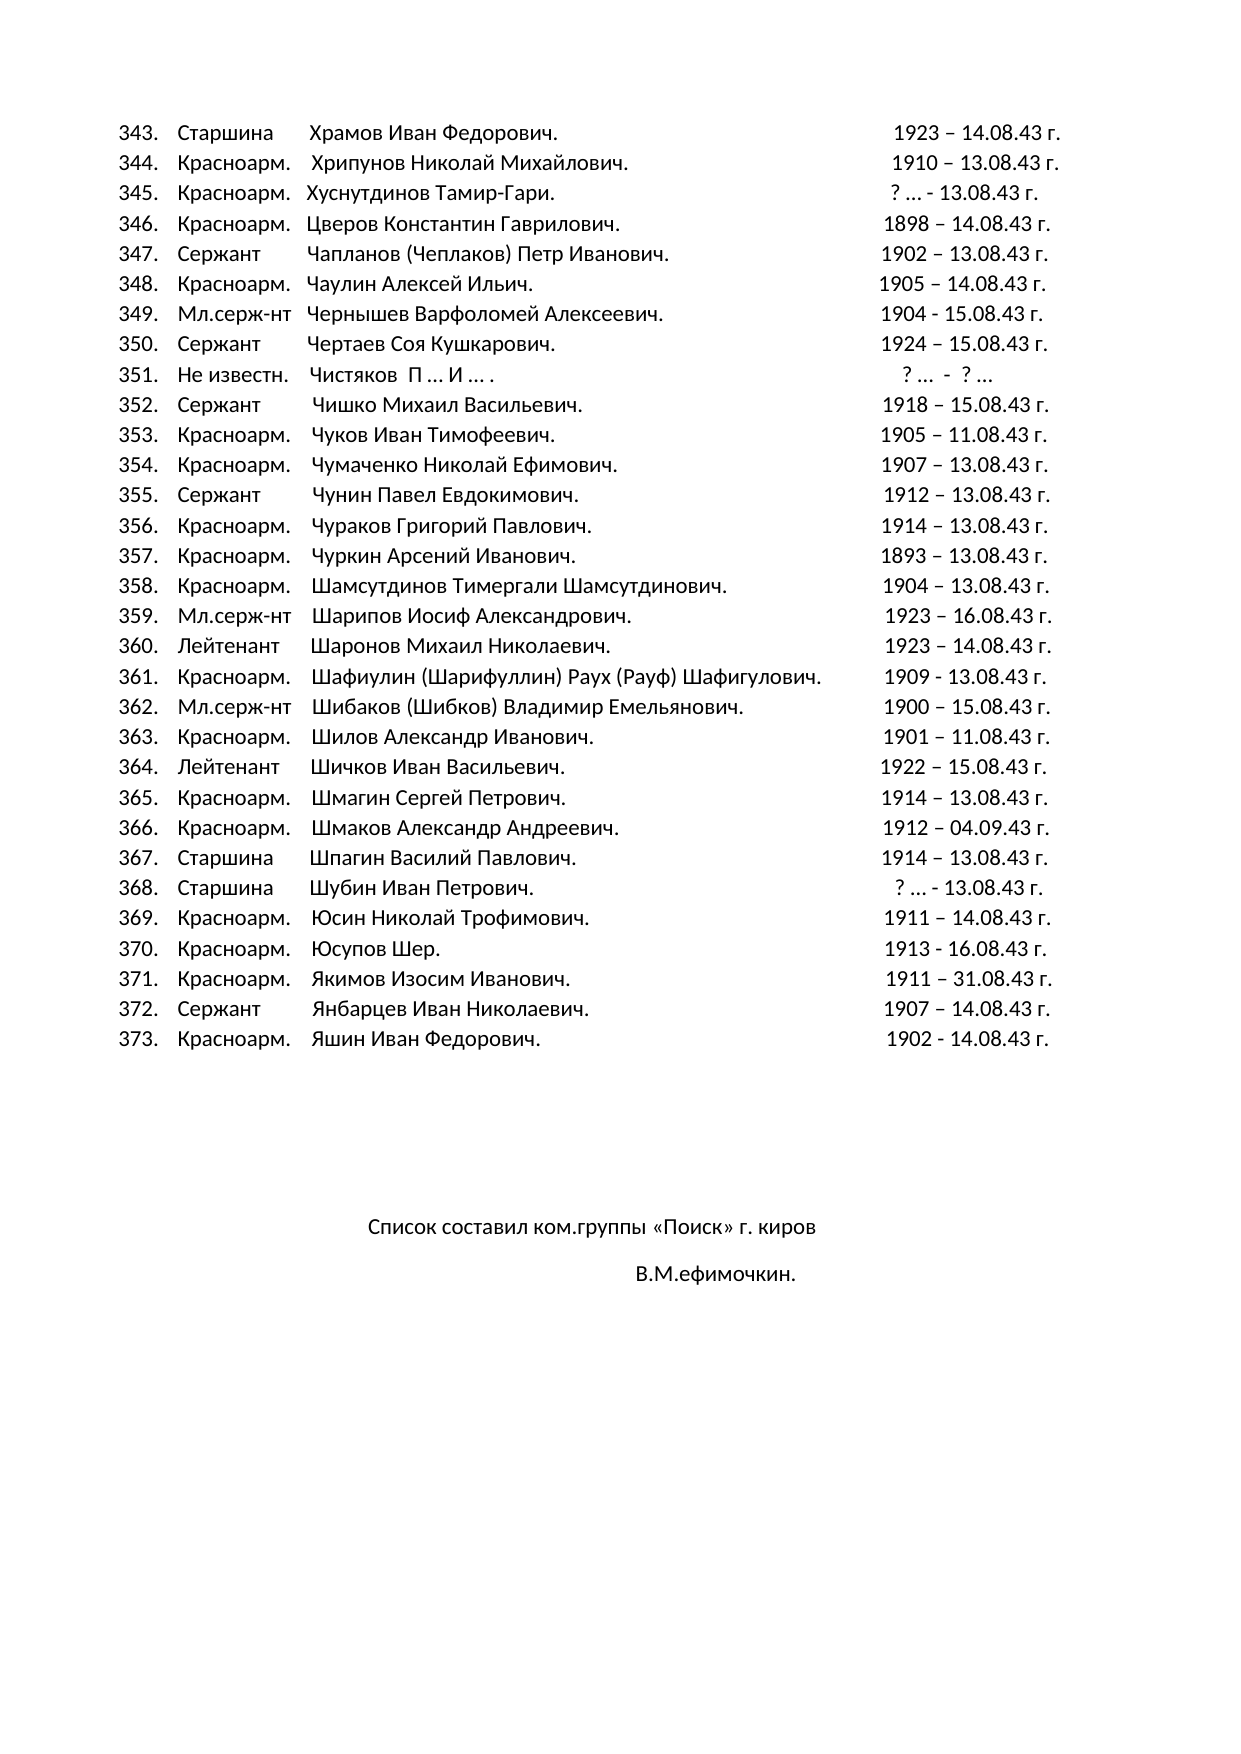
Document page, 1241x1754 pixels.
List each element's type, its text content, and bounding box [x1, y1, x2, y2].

list Старшина Шпагин Василий Павлович. 1914 – 13.08.43 г. [118, 843, 1152, 871]
list Красноарм. Шмаков Александр Андреевич. 1912 – 04.09.43 г. [118, 813, 1152, 841]
list Лейтенант Шаронов Михаил Николаевич. 1923 – 14.08.43 г. [118, 632, 1152, 660]
text Список составил ком.группы «Поиск» г. киров [177, 1212, 1152, 1240]
list Красноарм. Цверов Константин Гаврилович. 1898 – 14.08.43 г. [118, 209, 1152, 237]
list Красноарм. Юсупов Шер. 1913 - 16.08.43 г. [118, 934, 1152, 962]
list Красноарм. Чумаченко Николай Ефимович. 1907 – 13.08.43 г. [118, 450, 1152, 478]
list Сержант Чишко Михаил Васильевич. 1918 – 15.08.43 г. [118, 390, 1152, 418]
list Красноарм. Шамсутдинов Тимергали Шамсутдинович. 1904 – 13.08.43 г. [118, 571, 1152, 599]
list Старшина Храмов Иван Федорович. 1923 – 14.08.43 г. [118, 118, 1152, 146]
list Лейтенант Шичков Иван Васильевич. 1922 – 15.08.43 г. [118, 752, 1152, 781]
list Красноарм. Якимов Изосим Иванович. 1911 – 31.08.43 г. [118, 964, 1152, 992]
list Мл.серж-нт Шибаков (Шибков) Владимир Емельянович. 1900 – 15.08.43 г. [118, 692, 1152, 720]
list Красноарм. Шафиулин (Шарифуллин) Раух (Рауф) Шафигулович. 1909 - 13.08.43 г. [118, 662, 1152, 690]
list Красноарм. Чураков Григорий Павлович. 1914 – 13.08.43 г. [118, 511, 1152, 539]
list Мл.серж-нт Чернышев Варфоломей Алексеевич. 1904 - 15.08.43 г. [118, 299, 1152, 327]
list Красноарм. Чаулин Алексей Ильич. 1905 – 14.08.43 г. [118, 269, 1152, 297]
list Красноарм. Юсин Николай Трофимович. 1911 – 14.08.43 г. [118, 903, 1152, 932]
list Красноарм. Шмагин Сергей Петрович. 1914 – 13.08.43 г. [118, 783, 1152, 811]
list Красноарм. Шилов Александр Иванович. 1901 – 11.08.43 г. [118, 722, 1152, 750]
list Красноарм. Яшин Иван Федорович. 1902 - 14.08.43 г. [118, 1024, 1152, 1052]
list Красноарм. Хуснутдинов Тамир-Гари. ? … - 13.08.43 г. [118, 178, 1152, 207]
list Мл.серж-нт Шарипов Иосиф Александрович. 1923 – 16.08.43 г. [118, 601, 1152, 629]
list Сержант Чунин Павел Евдокимович. 1912 – 13.08.43 г. [118, 481, 1152, 509]
list Не известн. Чистяков П … И … . ? … - ? … [118, 360, 1152, 388]
list Сержант Янбарцев Иван Николаевич. 1907 – 14.08.43 г. [118, 994, 1152, 1022]
text В.М.ефимочкин. [177, 1259, 1152, 1287]
list Красноарм. Чуркин Арсений Иванович. 1893 – 13.08.43 г. [118, 541, 1152, 569]
list Сержант Чертаев Соя Кушкарович. 1924 – 15.08.43 г. [118, 329, 1152, 358]
list Старшина Шубин Иван Петрович. ? … - 13.08.43 г. [118, 873, 1152, 901]
list Красноарм. Чуков Иван Тимофеевич. 1905 – 11.08.43 г. [118, 420, 1152, 448]
list Красноарм. Хрипунов Николай Михайлович. 1910 – 13.08.43 г. [118, 148, 1152, 176]
list Сержант Чапланов (Чеплаков) Петр Иванович. 1902 – 13.08.43 г. [118, 239, 1152, 267]
